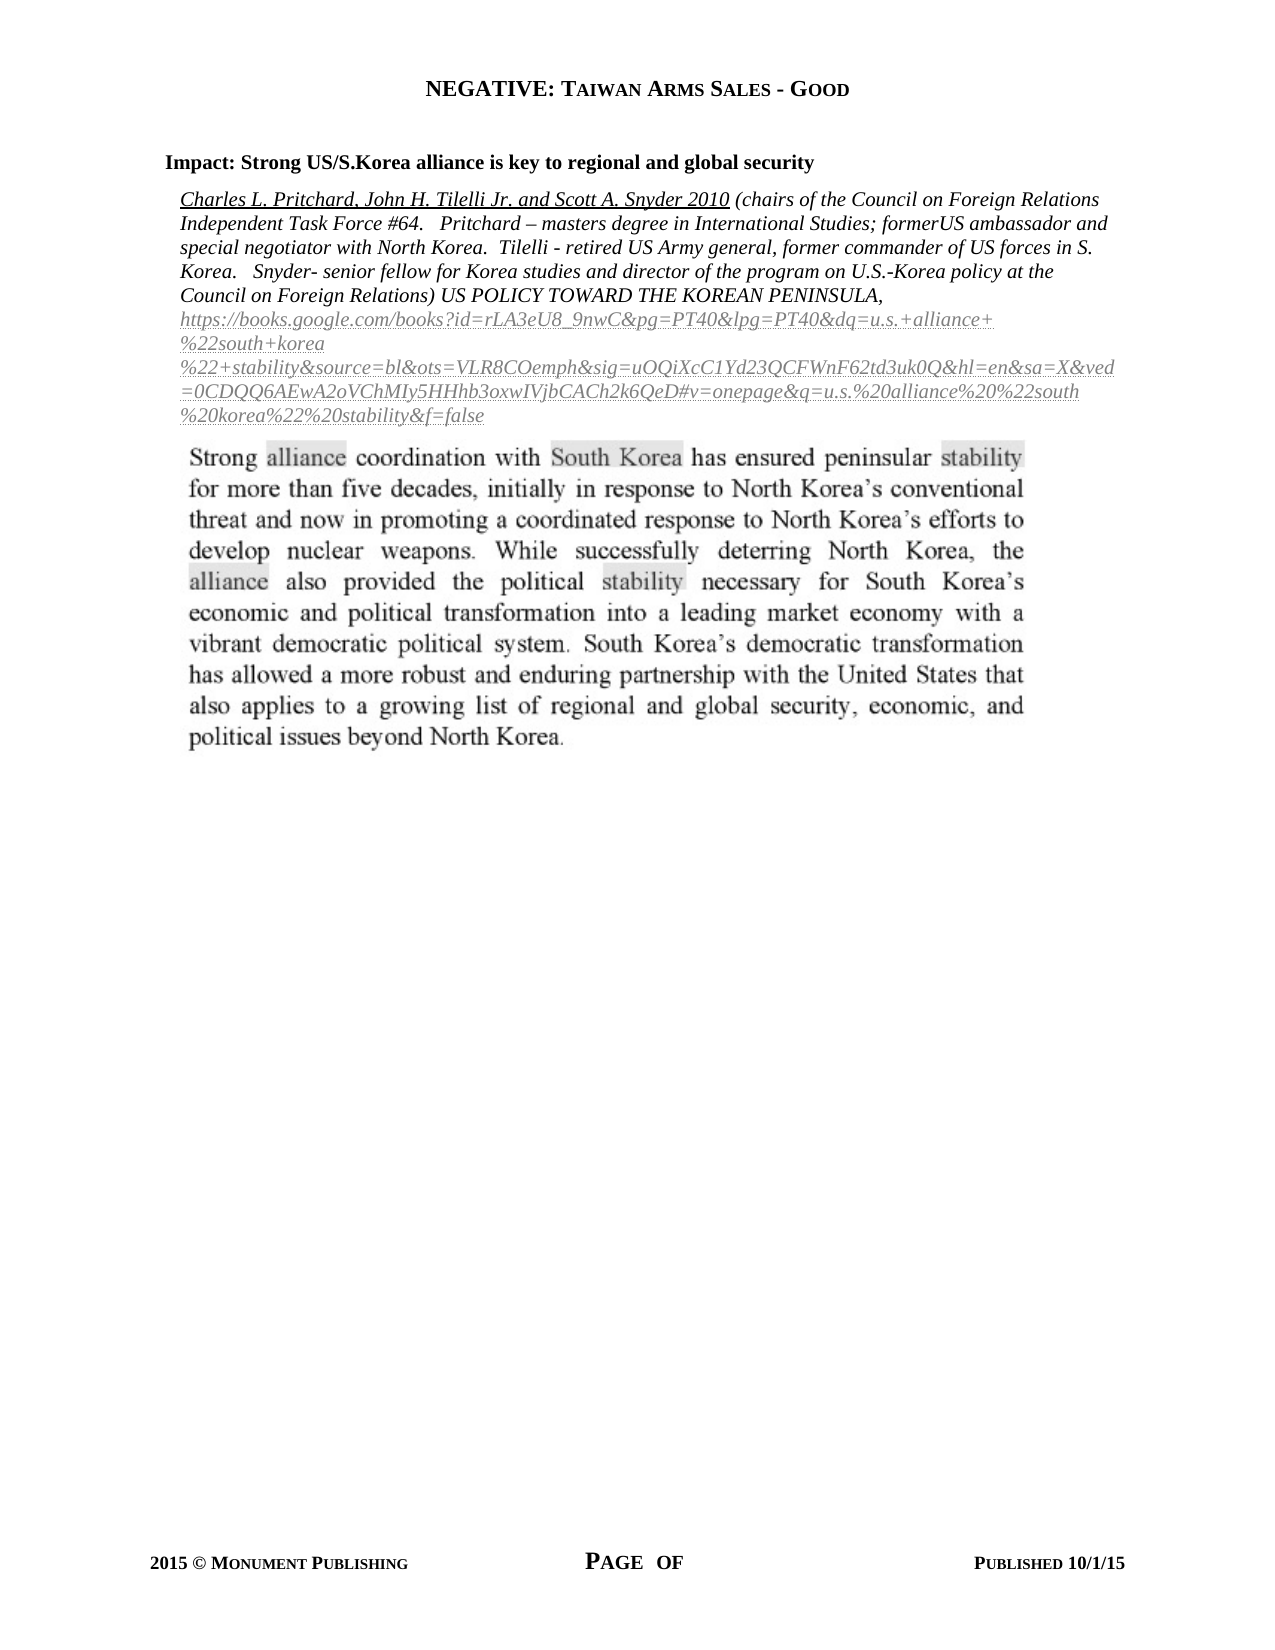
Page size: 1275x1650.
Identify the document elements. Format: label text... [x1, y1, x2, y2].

text Impact: Strong US/S.Korea alliance is key to regional and global security [165, 150, 1125, 174]
picture [180, 439, 1034, 757]
text Charles L. Pritchard, John H. Tilelli Jr. and Scott A. Snyder 2010 (chairs of the Council on Foreign Relations Independent Task Force #64. Pritchard – masters degree in International Studies; formerUS ambassador and special negotiator with North Korea. Tilelli - retired US Army general, former commander of US forces in S. Korea. Snyder- senior fellow for Korea studies and director of the program on U.S.-Korea policy at the Council on Foreign Relations) US POLICY TOWARD THE KOREAN PENINSULA, https://books.google.com/books?id=rLA3eU8_9nwC&pg=PT40&lpg=PT40&dq=u.s.+alliance+%22south+korea%22+stability&source=bl&ots=VLR8COemph&sig=uOQiXcC1Yd23QCFWnF62td3uk0Q&hl=en&sa=X&ved=0CDQQ6AEwA2oVChMIy5HHhb3oxwIVjbCACh2k6QeD#v=onepage&q=u.s.%20alliance%20%22south%20korea%22%20stability&f=false [180, 187, 1125, 427]
